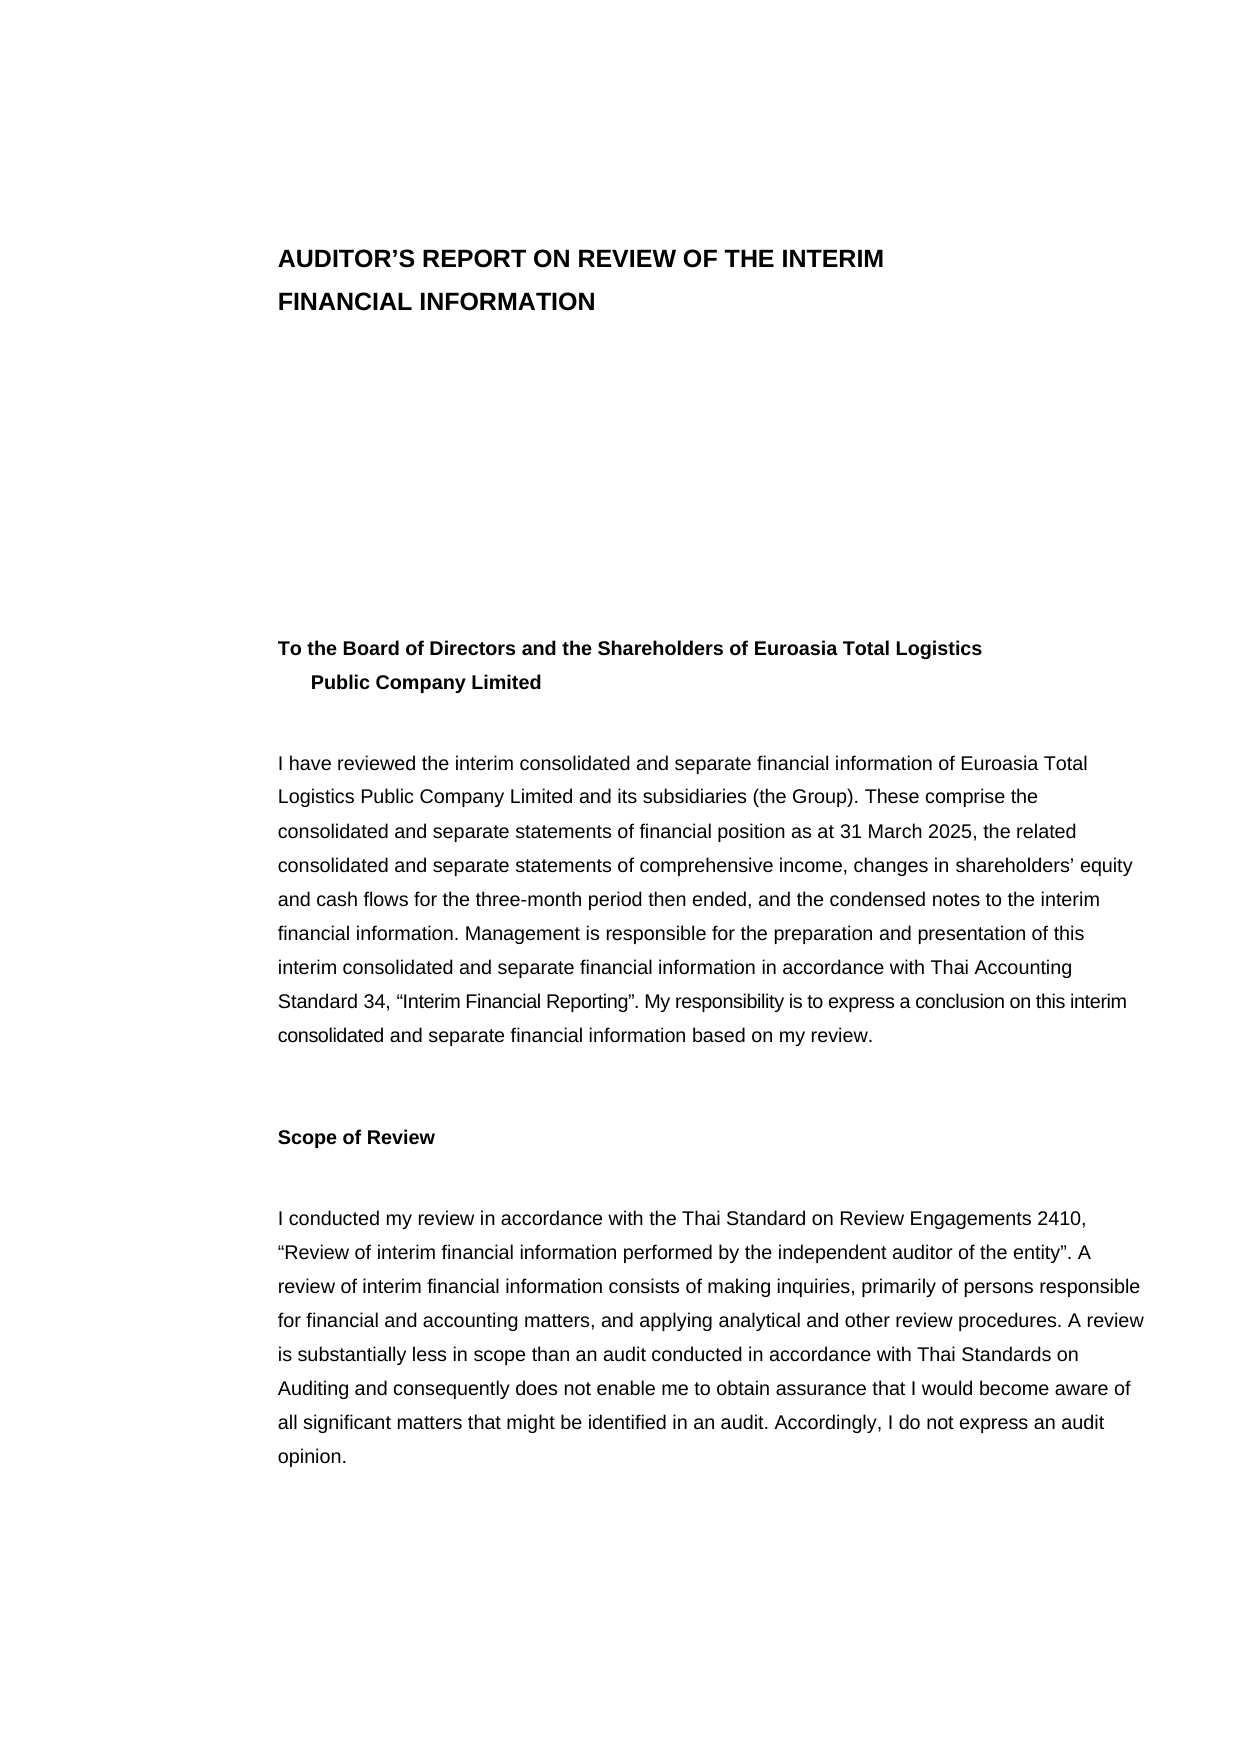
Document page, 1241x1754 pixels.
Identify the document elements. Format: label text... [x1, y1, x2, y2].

text I have reviewed the interim consolidated and separate financial information of Euroasia Total Logistics Public Company Limited and its subsidiaries (the Group). These comprise the consolidated and separate statements of financial position as at 31 March 2025, the related consolidated and separate statements of comprehensive income, changes in shareholders’ equity and cash flows for the three-month period then ended, and the condensed notes to the interim financial information. Management is responsible for the preparation and presentation of this interim consolidated and separate financial information in accordance with Thai Accounting Standard 34, “Interim Financial Reporting”. My responsibility is to express a conclusion on this interim consolidated and separate financial information based on my review. [278, 751, 1145, 1047]
text I conducted my review in accordance with the Thai Standard on Review Engagements 2410, “Review of interim financial information performed by the independent auditor of the entity”. A review of interim financial information consists of making inquiries, primarily of persons responsible for financial and accounting matters, and applying analytical and other review procedures. A review is substantially less in scope than an audit conducted in accordance with Thai Standards on Auditing and consequently does not enable me to obtain assurance that I would become aware of all significant matters that might be identified in an audit. Accordingly, I do not express an audit opinion. [278, 1207, 1145, 1468]
text To the Board of Directors and the Shareholders of Euroasia Total Logistics Public Company Limited [278, 637, 1145, 693]
text Scope of Review [278, 1126, 1145, 1149]
